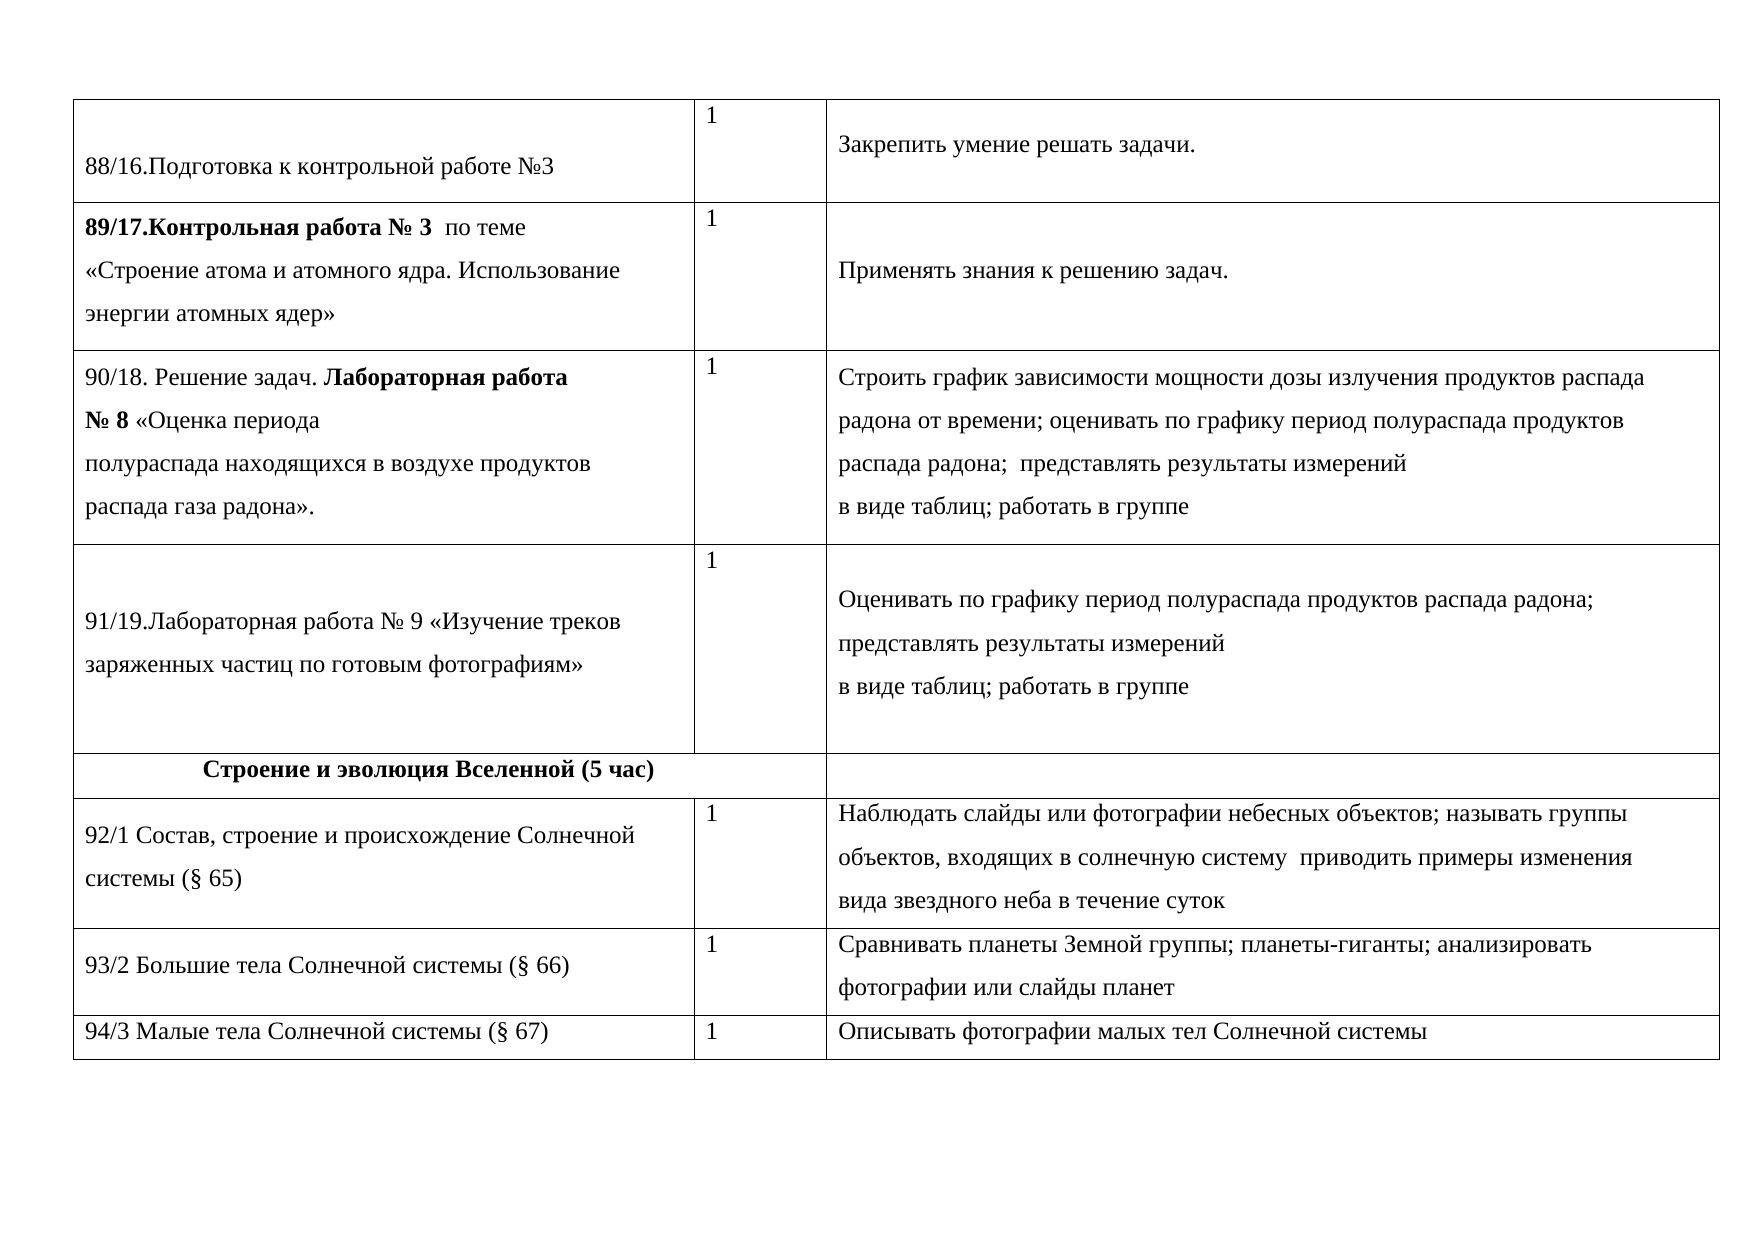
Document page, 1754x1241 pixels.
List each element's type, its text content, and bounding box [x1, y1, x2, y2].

table_cell 93/2 Большие тела Солнечной системы (§ 66) [74, 929, 694, 1015]
table_cell [827, 754, 1719, 797]
table_cell Закрепить умение решать задачи. [827, 100, 1719, 202]
table_cell 89/17.Контрольная работа № 3 по теме «Строение атома и атомного ядра. Использование энергии атомных ядер» [74, 203, 694, 350]
table_cell 94/3 Малые тела Солнечной системы (§ 67) [74, 1016, 694, 1059]
table_cell Описывать фотографии малых тел Солнечной системы [827, 1016, 1719, 1059]
table_cell Строить график зависимости мощности дозы излучения продуктов распада радона от времени; оценивать по графику период полураспада продуктов распада радона; представлять результаты измерений в виде таблиц; работать в группе [827, 351, 1719, 544]
table_cell Применять знания к решению задач. [827, 203, 1719, 350]
table_cell 91/19.Лабораторная работа № 9 «Изучение треков заряженных частиц по готовым фотографиям» [74, 545, 694, 753]
table_cell 1 [695, 203, 826, 350]
table_cell 92/1 Состав, строение и происхождение Солнечной системы (§ 65) [74, 799, 694, 928]
table_cell Оценивать по графику период полураспада продуктов распада радона; представлять результаты измерений в виде таблиц; работать в группе [827, 545, 1719, 753]
table_cell Наблюдать слайды или фотографии небесных объектов; называть группы объектов, входящих в солнечную систему приводить примеры изменения вида звездного неба в течение суток [827, 799, 1719, 928]
table_cell 1 [695, 100, 826, 202]
table_cell 90/18. Решение задач. Лабораторная работа № 8 «Оценка периода полураспада находящихся в воздухе продуктов распада газа радона». [74, 351, 694, 544]
table_cell 88/16.Подготовка к контрольной работе №3 [74, 100, 694, 202]
table_cell 1 [695, 929, 826, 1015]
table_cell Сравнивать планеты Земной группы; планеты-гиганты; анализировать фотографии или слайды планет [827, 929, 1719, 1015]
table_cell Строение и эволюция Вселенной (5 час) [74, 754, 826, 797]
table_cell 1 [695, 1016, 826, 1059]
table_cell 1 [695, 799, 826, 928]
table_cell 1 [695, 351, 826, 544]
table_cell 1 [695, 545, 826, 753]
